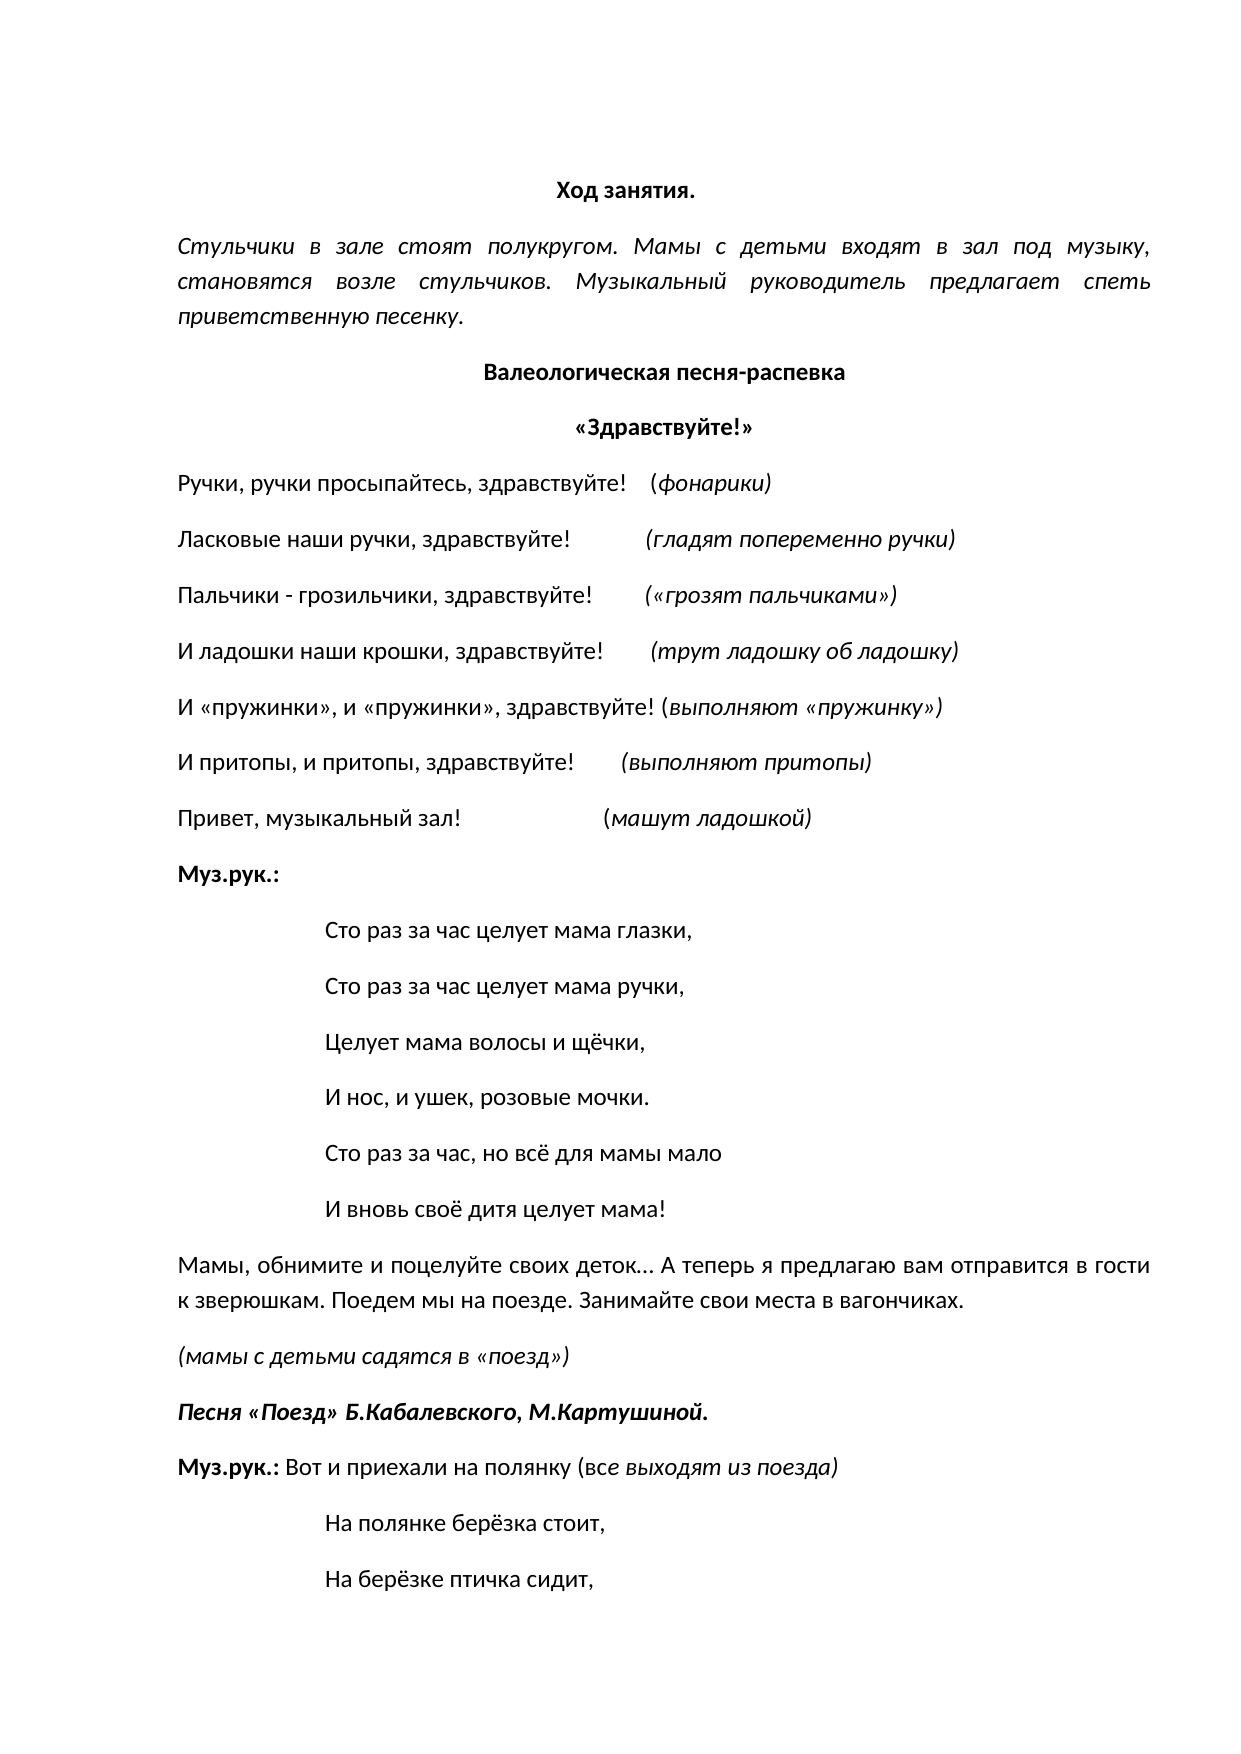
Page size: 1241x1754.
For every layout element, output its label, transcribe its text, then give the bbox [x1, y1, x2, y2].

text Ручки, ручки просыпайтесь, здравствуйте! (фонарики) [177, 467, 1152, 498]
text И вновь своё дитя целует мама! [325, 1193, 1152, 1224]
text На берёзке птичка сидит, [325, 1563, 1152, 1594]
text И «пружинки», и «пружинки», здравствуйте! (выполняют «пружинку») [177, 691, 1152, 721]
text Муз.рук.: Вот и приехали на полянку (все выходят из поезда) [177, 1451, 1152, 1482]
text (мамы с детьми садятся в «поезд») [177, 1340, 1152, 1370]
text Ход занятия. [177, 174, 1152, 204]
text Мамы, обнимите и поцелуйте своих деток… А теперь я предлагаю вам отправится в гости к зверюшкам. Поедем мы на поезде. Занимайте свои места в вагончиках. [177, 1249, 1152, 1314]
text Сто раз за час целует мама ручки, [325, 970, 1152, 1000]
text Сто раз за час целует мама глазки, [325, 914, 1152, 944]
text Пальчики - грозильчики, здравствуйте! («грозят пальчиками») [177, 579, 1152, 609]
text Привет, музыкальный зал! (машут ладошкой) [177, 802, 1152, 833]
text Стульчики в зале стоят полукругом. Мамы с детьми входят в зал под музыку, становятся возле стульчиков. Музыкальный руководитель предлагает спеть приветственную песенку. [177, 230, 1152, 330]
text Муз.рук.: [177, 858, 1152, 889]
text И нос, и ушек, розовые мочки. [325, 1081, 1152, 1112]
text Песня «Поезд» Б.Кабалевского, М.Картушиной. [177, 1396, 1152, 1426]
text Целует мама волосы и щёчки, [325, 1026, 1152, 1056]
text И притопы, и притопы, здравствуйте! (выполняют притопы) [177, 746, 1152, 777]
text На полянке берёзка стоит, [325, 1507, 1152, 1538]
text Ласковые наши ручки, здравствуйте! (гладят попеременно ручки) [177, 523, 1152, 554]
text Валеологическая песня-распевка [177, 356, 1152, 386]
text «Здравствуйте!» [177, 411, 1152, 442]
text И ладошки наши крошки, здравствуйте! (трут ладошку об ладошку) [177, 635, 1152, 665]
text Сто раз за час, но всё для мамы мало [325, 1137, 1152, 1168]
